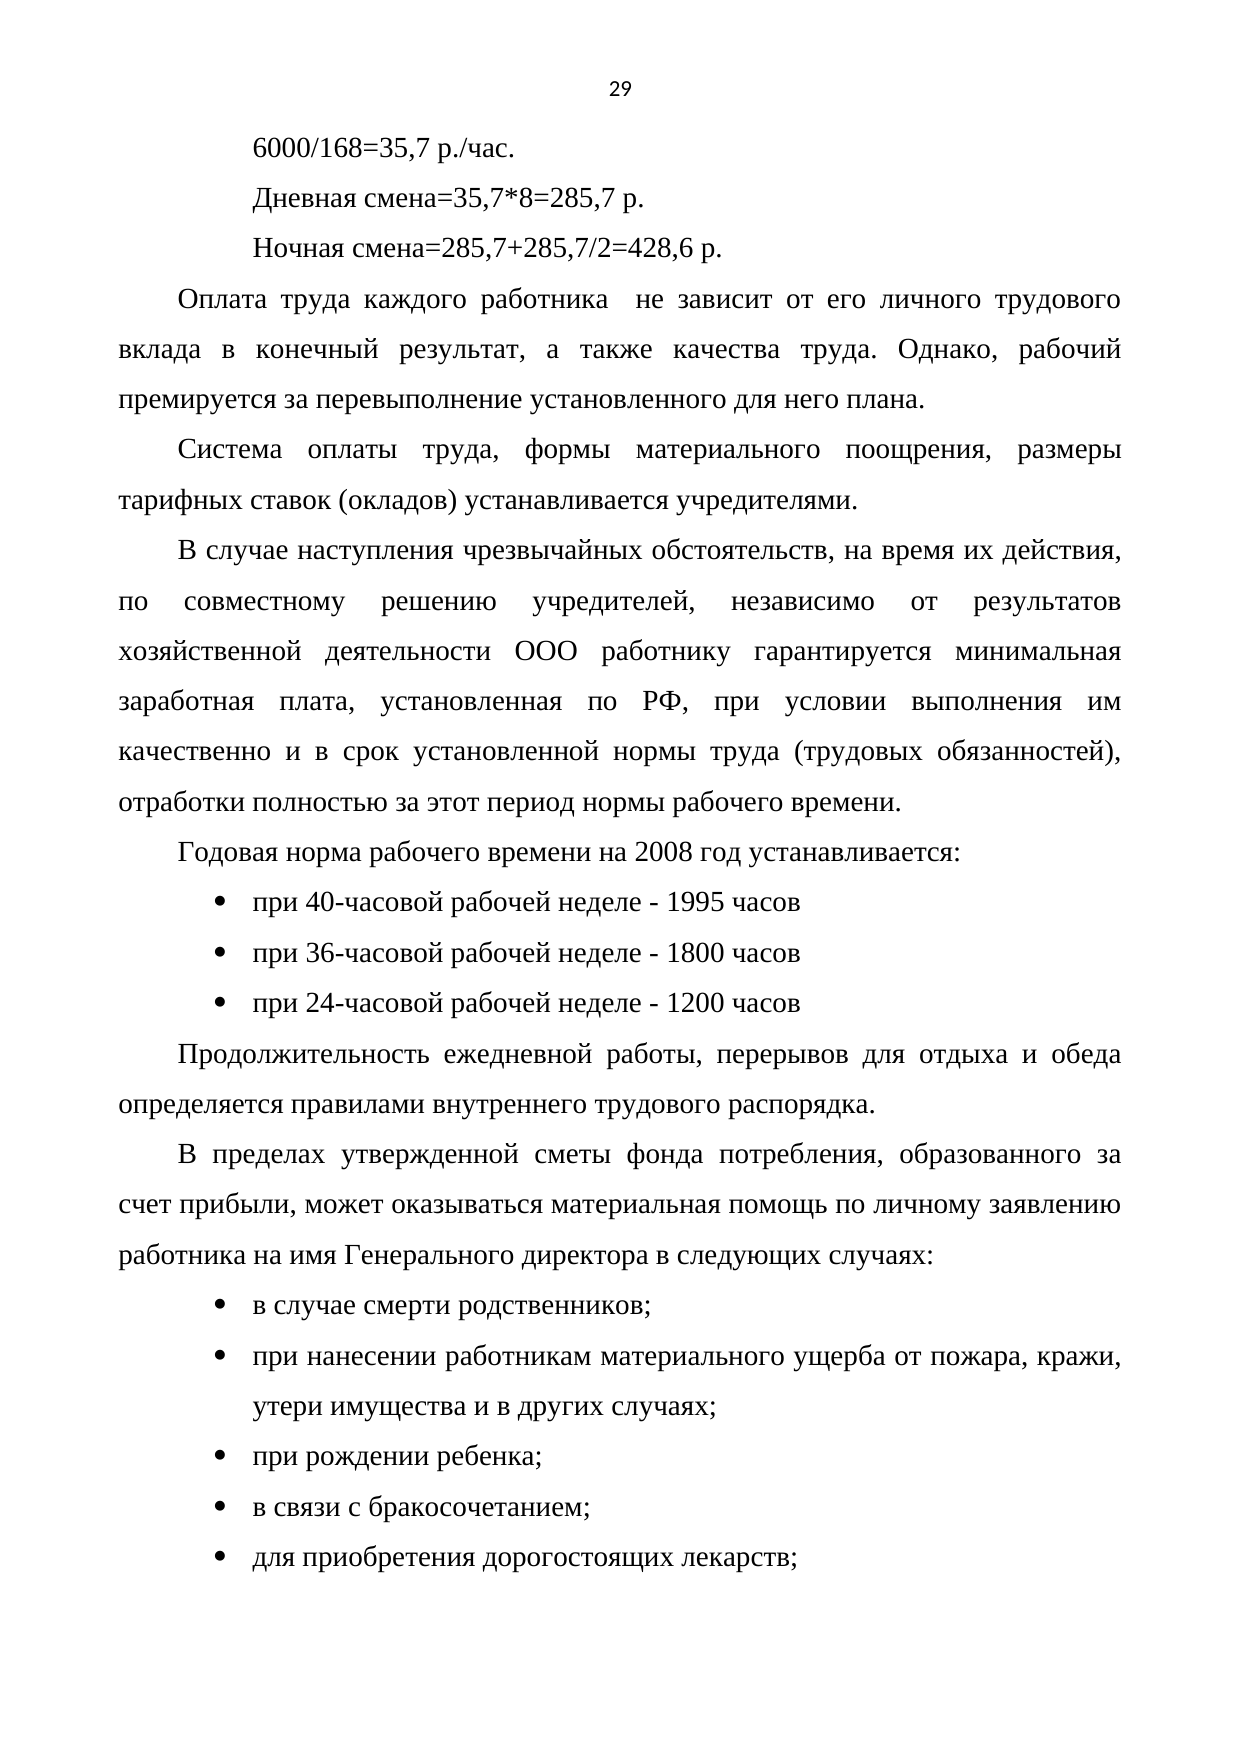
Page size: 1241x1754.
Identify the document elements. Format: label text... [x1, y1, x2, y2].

text В пределах утвержденной сметы фонда потребления, образованного за счет прибыли, может оказываться материальная помощь по личному заявлению работника на имя Генерального директора в следующих случаях: [118, 1136, 1122, 1271]
text Продолжительность ежедневной работы, перерывов для отдыха и обеда определяется правилами внутреннего трудового распорядка. [118, 1036, 1122, 1119]
text В случае наступления чрезвычайных обстоятельств, на время их действия, по совместному решению учредителей, независимо от результатов хозяйственной деятельности ООО работнику гарантируется минимальная заработная плата, установленная по РФ, при условии выполнения им качественно и в срок установленной нормы труда (трудовых обязанностей), отработки полностью за этот период нормы рабочего времени. [118, 532, 1122, 817]
text Система оплаты труда, формы материального поощрения, размеры тарифных ставок (окладов) устанавливается учредителями. [118, 432, 1122, 516]
list при рождении ребенка; [215, 1438, 1122, 1472]
list при 36-часовой рабочей неделе - 1800 часов [215, 935, 1122, 968]
list при нанесении работникам материального ущерба от пожара, кражи, утери имущества и в других случаях; [215, 1338, 1122, 1422]
list при 40-часовой рабочей неделе - 1995 часов [215, 884, 1122, 918]
list в связи с бракосочетанием; [215, 1489, 1122, 1522]
list в случае смерти родственников; [215, 1287, 1122, 1321]
text Годовая норма рабочего времени на 2008 год устанавливается: [118, 834, 1122, 868]
list при 24-часовой рабочей неделе - 1200 часов [215, 985, 1122, 1019]
text Оплата труда каждого работника не зависит от его личного трудового вклада в конечный результат, а также качества труда. Однако, рабочий премируется за перевыполнение установленного для него плана. [118, 281, 1122, 415]
text 6000/168=35,7 р./час. [252, 130, 1122, 163]
text Дневная смена=35,7*8=285,7 р. [252, 180, 1122, 214]
text Ночная смена=285,7+285,7/2=428,6 р. [252, 230, 1122, 264]
list для приобретения дорогостоящих лекарств; [215, 1539, 1122, 1573]
